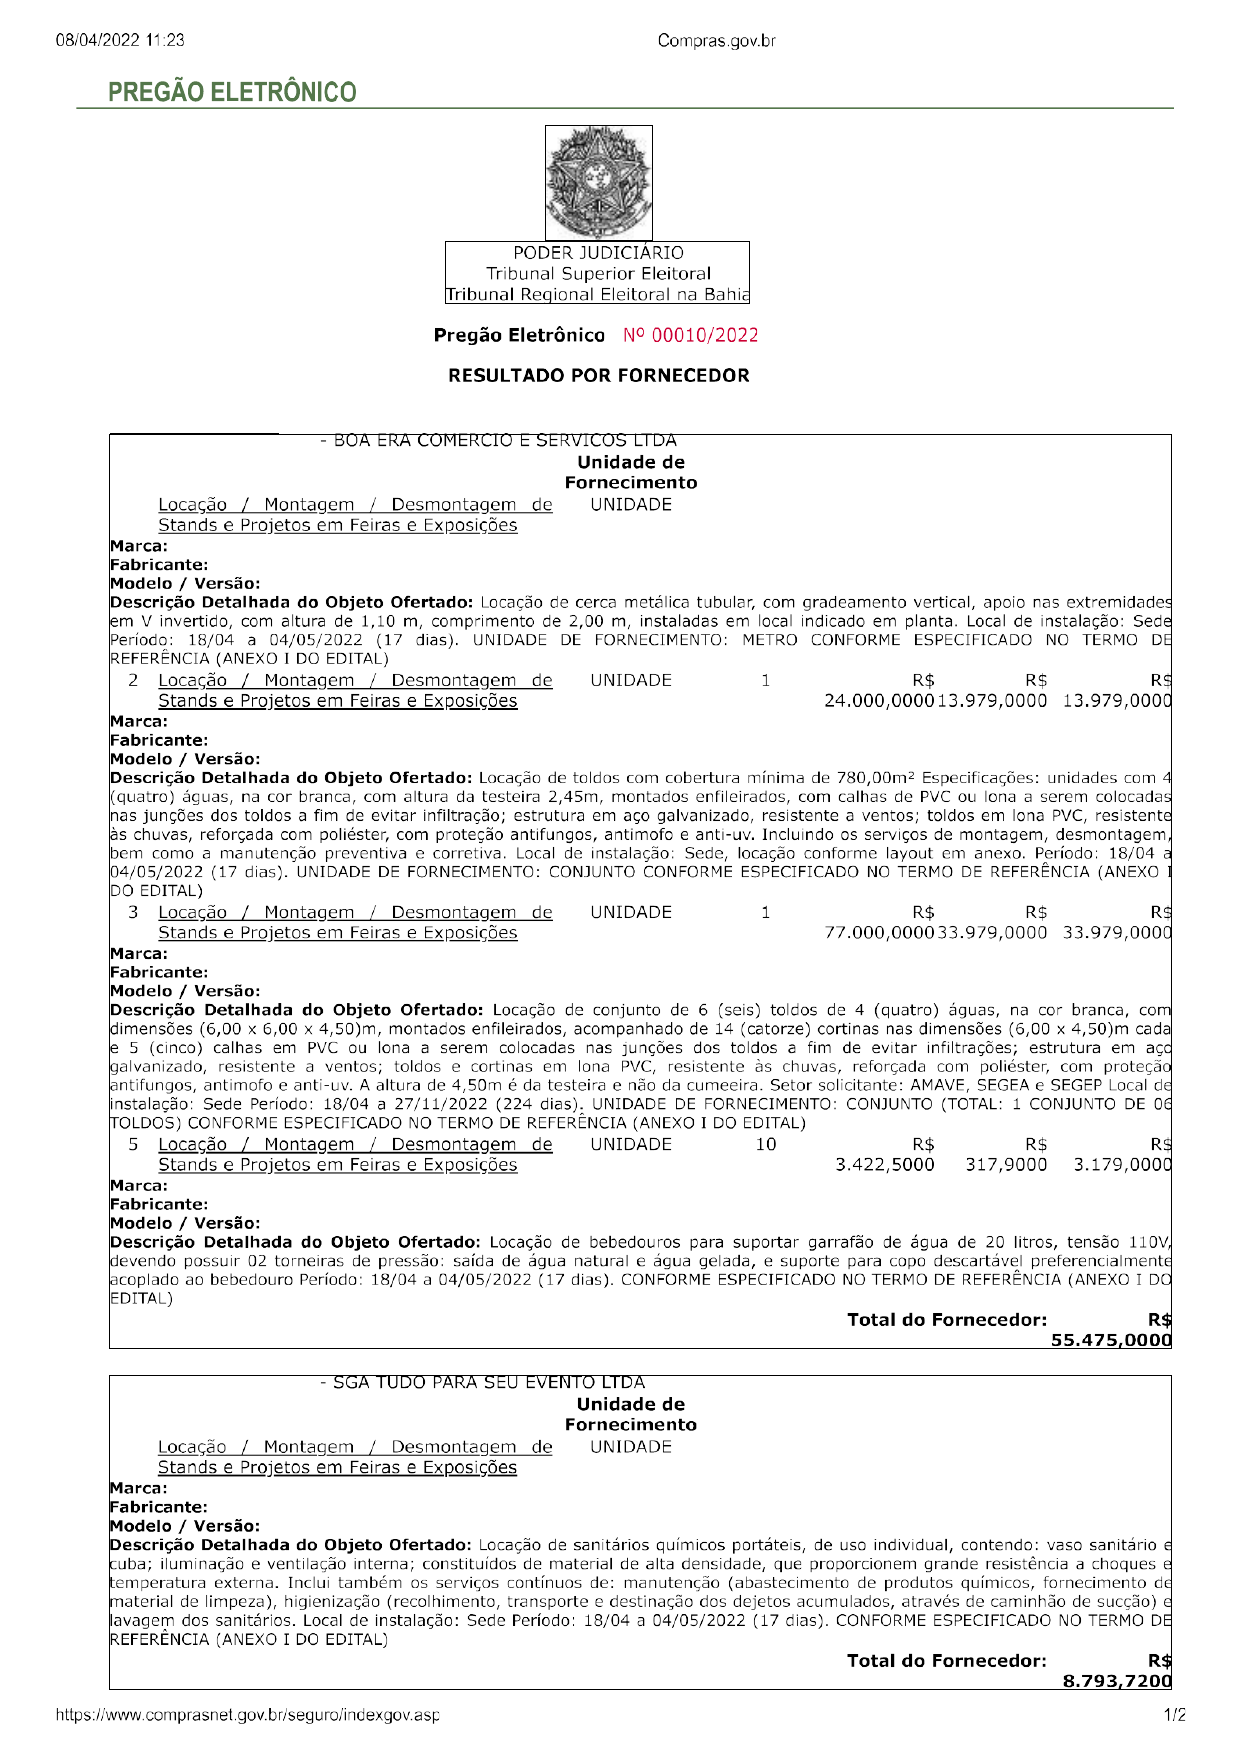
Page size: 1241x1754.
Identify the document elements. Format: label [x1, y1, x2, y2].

picture [56, 33, 184, 46]
picture [449, 368, 750, 382]
picture [546, 126, 652, 240]
picture [56, 1708, 440, 1724]
picture [318, 81, 356, 102]
picture [110, 1376, 1171, 1689]
picture [1164, 1708, 1186, 1721]
picture [435, 326, 605, 345]
picture [658, 33, 776, 50]
picture [446, 242, 749, 303]
picture [110, 435, 1171, 1348]
picture [624, 327, 758, 344]
